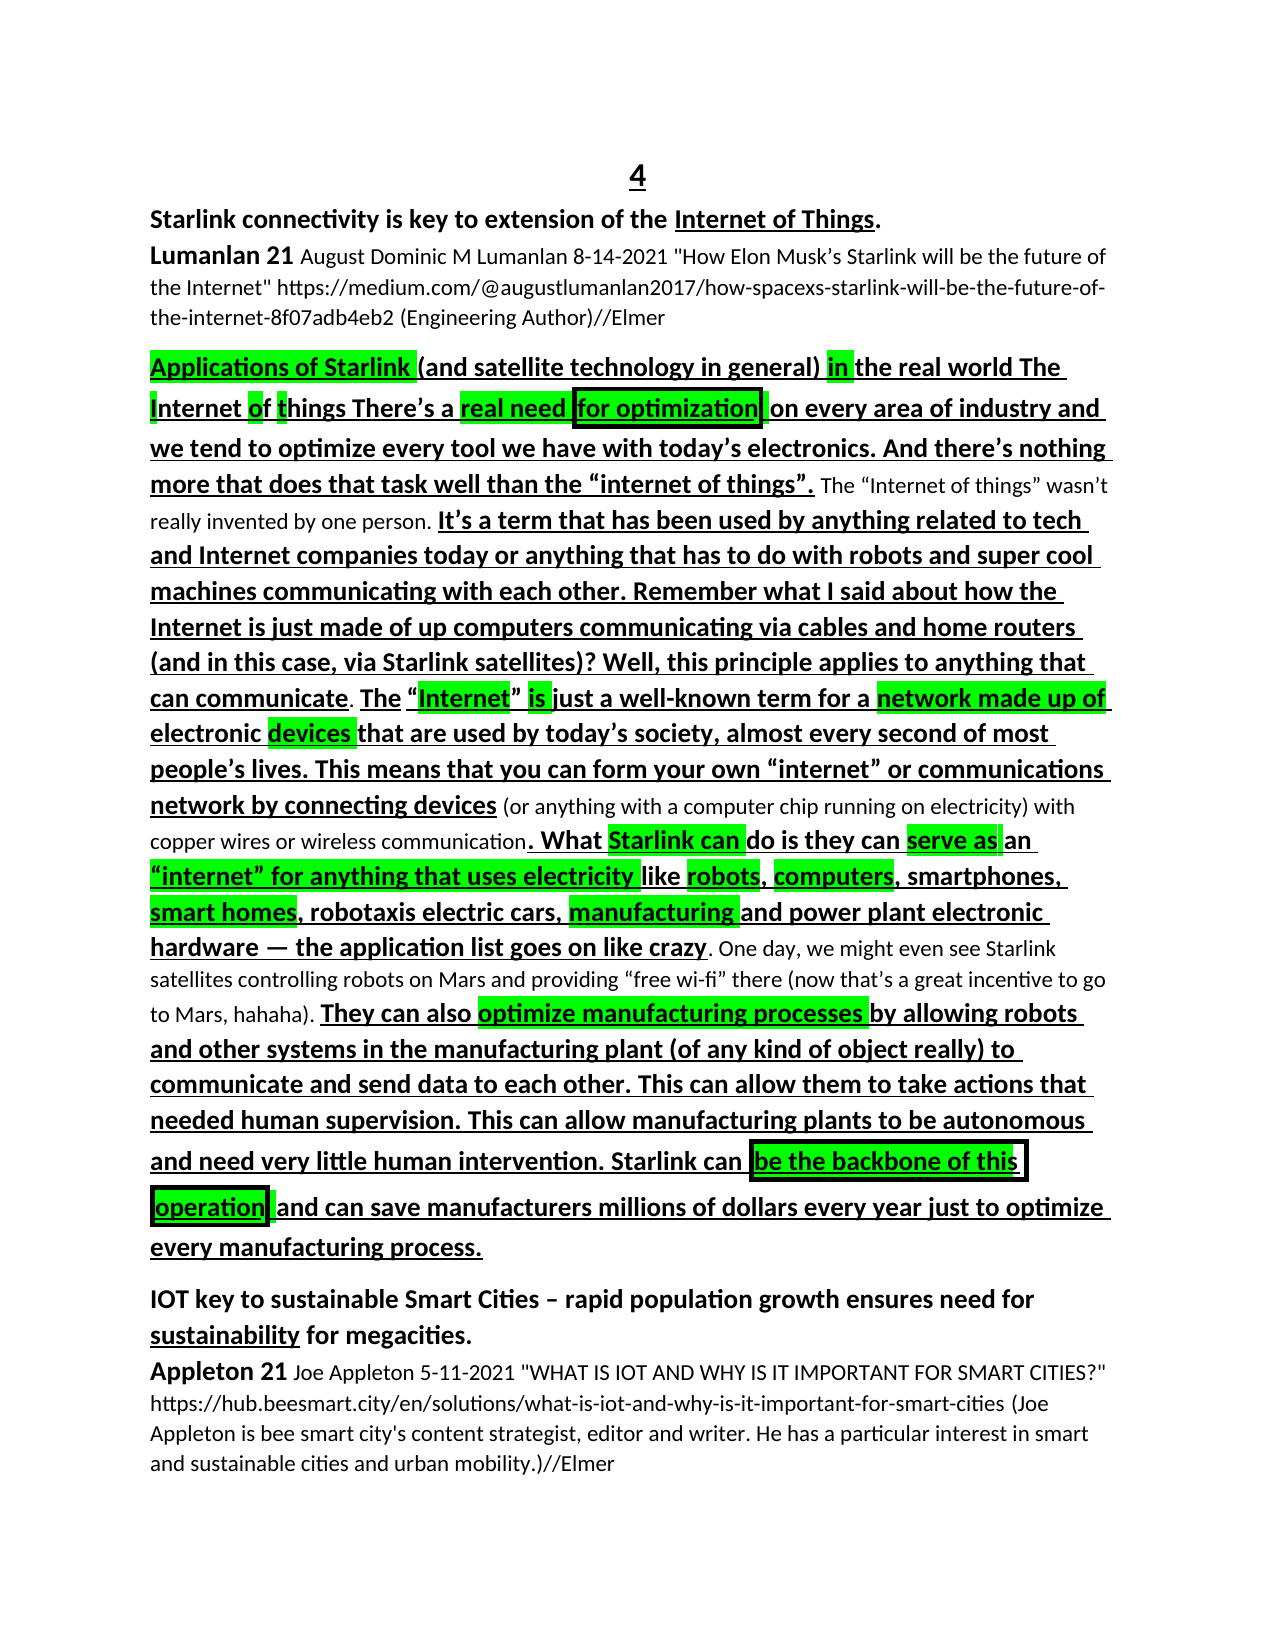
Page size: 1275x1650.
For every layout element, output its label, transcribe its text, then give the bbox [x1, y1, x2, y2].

subtitle Starlink connectivity is key to extension of the Internet of Things. [150, 202, 1125, 235]
text Applications of Starlink (and satellite technology in general) in the real world The Internet of things There’s a real need for optimization on every area of industry and we tend to optimize every tool we have with today’s electronics. And there’s nothing more that does that task well than the “internet of things”. The “Internet of things” wasn’t really invented by one person. It’s a term that has been used by anything related to tech and Internet companies today or anything that has to do with robots and super cool machines communicating with each other. Remember what I said about how the Internet is just made of up computers communicating via cables and home routers (and in this case, via Starlink satellites)? Well, this principle applies to anything that can communicate. The “Internet” is just a well-known term for a network made up of electronic devices that are used by today’s society, almost every second of most people’s lives. This means that you can form your own “internet” or communications network by connecting devices (or anything with a computer chip running on electricity) with copper wires or wireless communication. What Starlink can do is they can serve as an “internet” for anything that uses electricity like robots, computers, smartphones, smart homes, robotaxis electric cars, manufacturing and power plant electronic hardware — the application list goes on like crazy. One day, we might even see Starlink satellites controlling robots on Mars and providing “free wi-fi” there (now that’s a great incentive to go to Mars, hahaha). They can also optimize manufacturing processes by allowing robots and other systems in the manufacturing plant (of any kind of object really) to communicate and send data to each other. This can allow them to take actions that needed human supervision. This can allow manufacturing plants to be autonomous and need very little human intervention. Starlink can be the backbone of this operation and can save manufacturers millions of dollars every year just to optimize every manufacturing process. [150, 350, 1125, 1263]
subtitle 4 [150, 154, 1125, 195]
subtitle IOT key to sustainable Smart Cities – rapid population growth ensures need for sustainability for megacities. [150, 1282, 1125, 1351]
text Appleton 21 Joe Appleton 5-11-2021 "WHAT IS IOT AND WHY IS IT IMPORTANT FOR SMART CITIES?" https://hub.beesmart.city/en/solutions/what-is-iot-and-why-is-it-important-for-smart-cities (Joe Appleton is bee smart city's content strategist, editor and writer. He has a particular interest in smart and sustainable cities and urban mobility.)//Elmer [150, 1354, 1125, 1477]
text Lumanlan 21 August Dominic M Lumanlan 8-14-2021 "How Elon Musk’s Starlink will be the future of the Internet" https://medium.com/@augustlumanlan2017/how-spacexs-starlink-will-be-the-future-of-the-internet-8f07adb4eb2 (Engineering Author)//Elmer [150, 238, 1125, 331]
